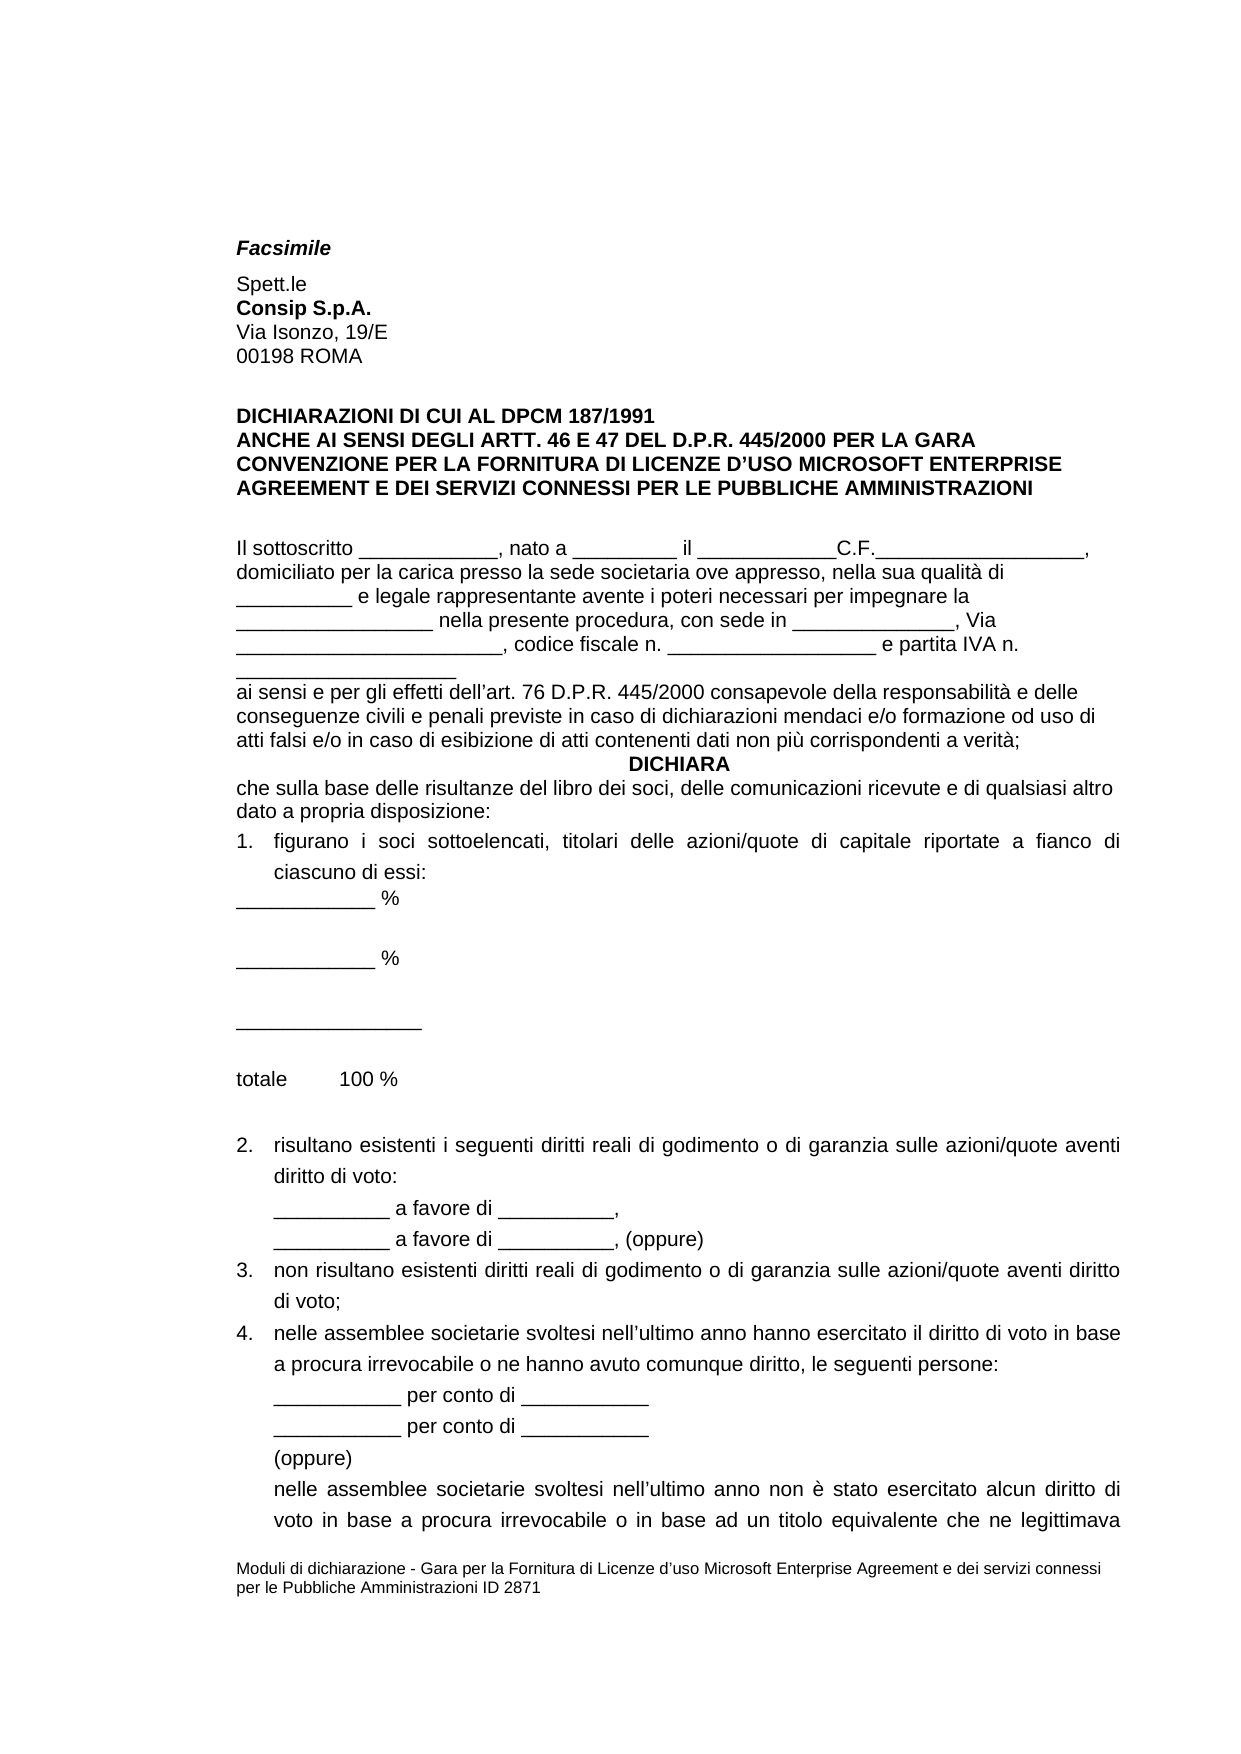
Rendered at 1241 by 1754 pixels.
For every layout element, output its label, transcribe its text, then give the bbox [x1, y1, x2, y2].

list risultano esistenti i seguenti diritti reali di godimento o di garanzia sulle azioni/quote aventi diritto di voto: [236, 1127, 1122, 1190]
list ___________ per conto di ___________ [274, 1377, 1122, 1409]
list nelle assemblee societarie svoltesi nell’ultimo anno hanno esercitato il diritto di voto in base a procura irrevocabile o ne hanno avuto comunque diritto, le seguenti persone: [236, 1315, 1122, 1377]
list non risultano esistenti diritti reali di godimento o di garanzia sulle azioni/quote aventi diritto di voto; [236, 1252, 1122, 1315]
list ___________ per conto di ___________ [274, 1409, 1122, 1440]
text DICHIARAZIONI DI CUI AL DPCM 187/1991 [236, 404, 1122, 428]
text 00198 ROMA [236, 344, 1122, 368]
text totale 100 % [236, 1067, 1122, 1091]
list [274, 1471, 1122, 1534]
text ____________ % [236, 886, 1122, 910]
text Facsimile [236, 236, 1122, 260]
list __________ a favore di __________, (oppure) [274, 1221, 1122, 1252]
list __________ a favore di __________, [274, 1190, 1122, 1221]
text DICHIARA [236, 751, 1122, 775]
text Spett.le [236, 272, 1122, 296]
text ________________ [236, 1007, 1122, 1031]
list figurano i soci sottoelencati, titolari delle azioni/quote di capitale riportate a fianco di ciascuno di essi: [236, 823, 1122, 886]
text Il sottoscritto ____________, nato a _________ il ____________C.F.__________________, domiciliato per la carica presso la sede societaria ove appresso, nella sua qualità di __________ e legale rappresentante avente i poteri necessari per impegnare la _________________ nella presente procedura, con sede in ______________, Via _______________________, codice fiscale n. __________________ e partita IVA n. ___________________ [236, 536, 1122, 679]
text ANCHE AI SENSI DEGLI ARTT. 46 E 47 DEL D.P.R. 445/2000 PER LA GARA CONVENZIONE PER LA FORNITURA DI LICENZE D’USO MICROSOFT ENTERPRISE AGREEMENT E DEI SERVIZI CONNESSI PER LE PUBBLICHE AMMINISTRAZIONI [236, 428, 1122, 500]
list (oppure) [274, 1440, 1122, 1471]
text ____________ % [236, 946, 1122, 970]
text che sulla base delle risultanze del libro dei soci, delle comunicazioni ricevute e di qualsiasi altro dato a propria disposizione: [236, 775, 1122, 823]
text Via Isonzo, 19/E [236, 320, 1122, 344]
text Consip S.p.A. [236, 296, 1122, 320]
text ai sensi e per gli effetti dell’art. 76 D.P.R. 445/2000 consapevole della responsabilità e delle conseguenze civili e penali previste in caso di dichiarazioni mendaci e/o formazione od uso di atti falsi e/o in caso di esibizione di atti contenenti dati non più corrispondenti a verità; [236, 679, 1122, 751]
